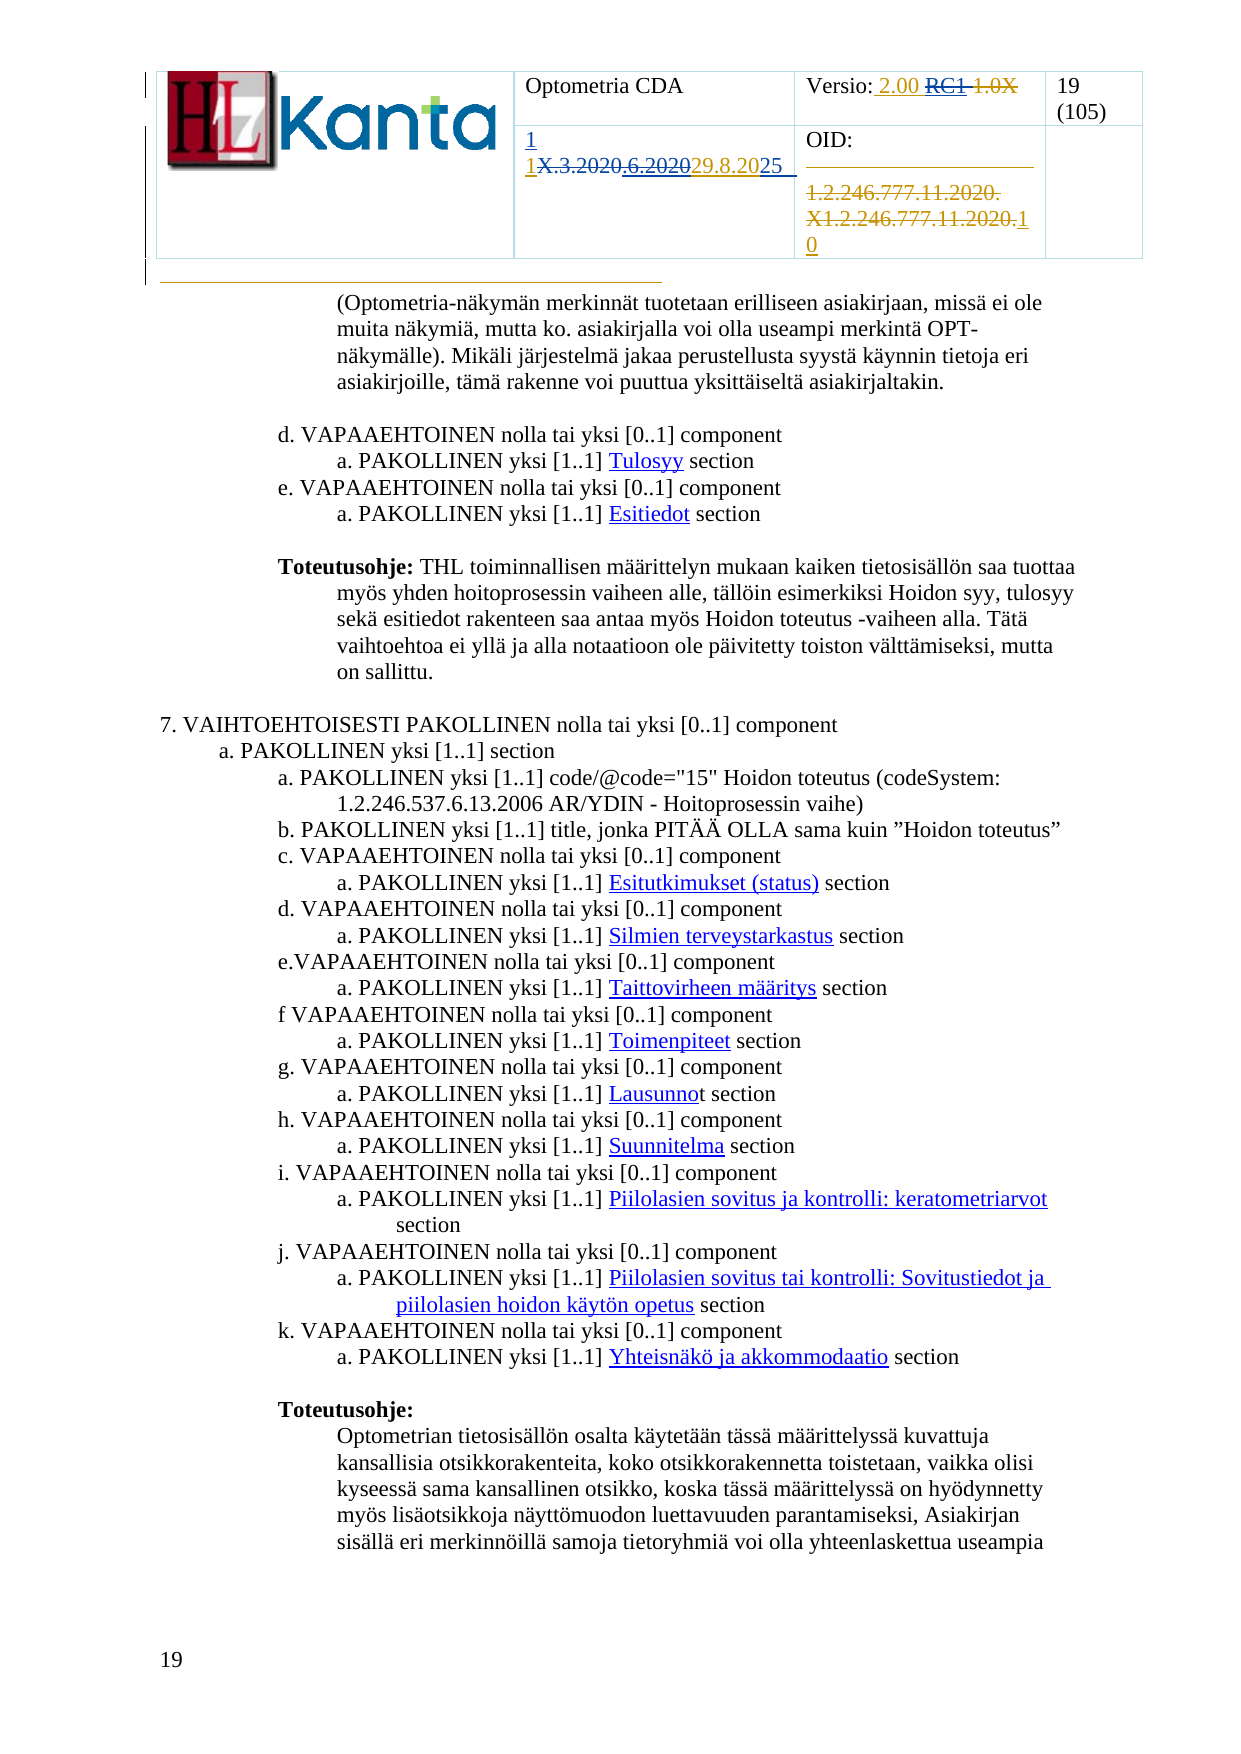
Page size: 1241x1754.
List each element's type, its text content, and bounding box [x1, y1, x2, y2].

text d. VAPAAEHTOINEN nolla tai yksi [0..1] component [278, 895, 1081, 922]
picture [167, 71, 279, 171]
text f VAPAAEHTOINEN nolla tai yksi [0..1] component [278, 1001, 1081, 1027]
text a. PAKOLLINEN yksi [1..1] code/@code="15" Hoidon toteutus (codeSystem: 1.2.246.537.6.13.2006 AR/YDIN - Hoitoprosessin vaihe) [278, 763, 1081, 816]
text a. PAKOLLINEN yksi [1..1] Suunnitelma section [337, 1132, 1081, 1159]
text d. VAPAAEHTOINEN nolla tai yksi [0..1] component [278, 421, 1081, 447]
picture [281, 96, 496, 150]
text a. PAKOLLINEN yksi [1..1] Tulosyy section [337, 447, 1081, 474]
text a. PAKOLLINEN yksi [1..1] Lausunnot section [337, 1080, 1081, 1106]
text i. VAPAAEHTOINEN nolla tai yksi [0..1] component [278, 1159, 1081, 1185]
text e.VAPAAEHTOINEN nolla tai yksi [0..1] component [278, 948, 1081, 974]
text a. PAKOLLINEN yksi [1..1] Esitutkimukset (status) section [337, 869, 1081, 895]
text a. PAKOLLINEN yksi [1..1] Piilolasien sovitus ja kontrolli: keratometriarvot section [337, 1185, 1081, 1238]
text h. VAPAAEHTOINEN nolla tai yksi [0..1] component [278, 1106, 1081, 1132]
text k. VAPAAEHTOINEN nolla tai yksi [0..1] component [278, 1317, 1081, 1343]
text j. VAPAAEHTOINEN nolla tai yksi [0..1] component [278, 1238, 1081, 1264]
text g. VAPAAEHTOINEN nolla tai yksi [0..1] component [278, 1053, 1081, 1080]
text a. PAKOLLINEN yksi [1..1] Yhteisnäkö ja akkommodaatio section [337, 1343, 1081, 1370]
text 7. VAIHTOEHTOISESTI PAKOLLINEN nolla tai yksi [0..1] component [159, 711, 1081, 737]
text c. VAPAAEHTOINEN nolla tai yksi [0..1] component [278, 843, 1081, 869]
text b. PAKOLLINEN yksi [1..1] title, jonka PITÄÄ OLLA sama kuin ”Hoidon toteutus” [278, 816, 1081, 843]
text Toteutusohje: THL toiminnallisen määrittelyn mukaan kaiken tietosisällön saa tuottaa myös yhden hoitoprosessin vaiheen alle, tällöin esimerkiksi Hoidon syy, tulosyy sekä esitiedot rakenteen saa antaa myös Hoidon toteutus -vaiheen alla. Tätä vaihtoehtoa ei yllä ja alla notaatioon ole päivitetty toiston välttämiseksi, mutta on sallittu. [278, 553, 1081, 684]
text a. PAKOLLINEN yksi [1..1] Toimenpiteet section [337, 1027, 1081, 1053]
text a. PAKOLLINEN yksi [1..1] Silmien terveystarkastus section [337, 922, 1081, 948]
text e. VAPAAEHTOINEN nolla tai yksi [0..1] component [278, 474, 1081, 500]
text a. PAKOLLINEN yksi [1..1] Piilolasien sovitus tai kontrolli: Sovitustiedot ja piilolasien hoidon käytön opetus section [337, 1264, 1081, 1317]
text a. PAKOLLINEN yksi [1..1] Taittovirheen määritys section [337, 974, 1081, 1001]
text a. PAKOLLINEN yksi [1..1] Esitiedot section [337, 500, 1081, 526]
text a. PAKOLLINEN yksi [1..1] section [218, 737, 1081, 763]
